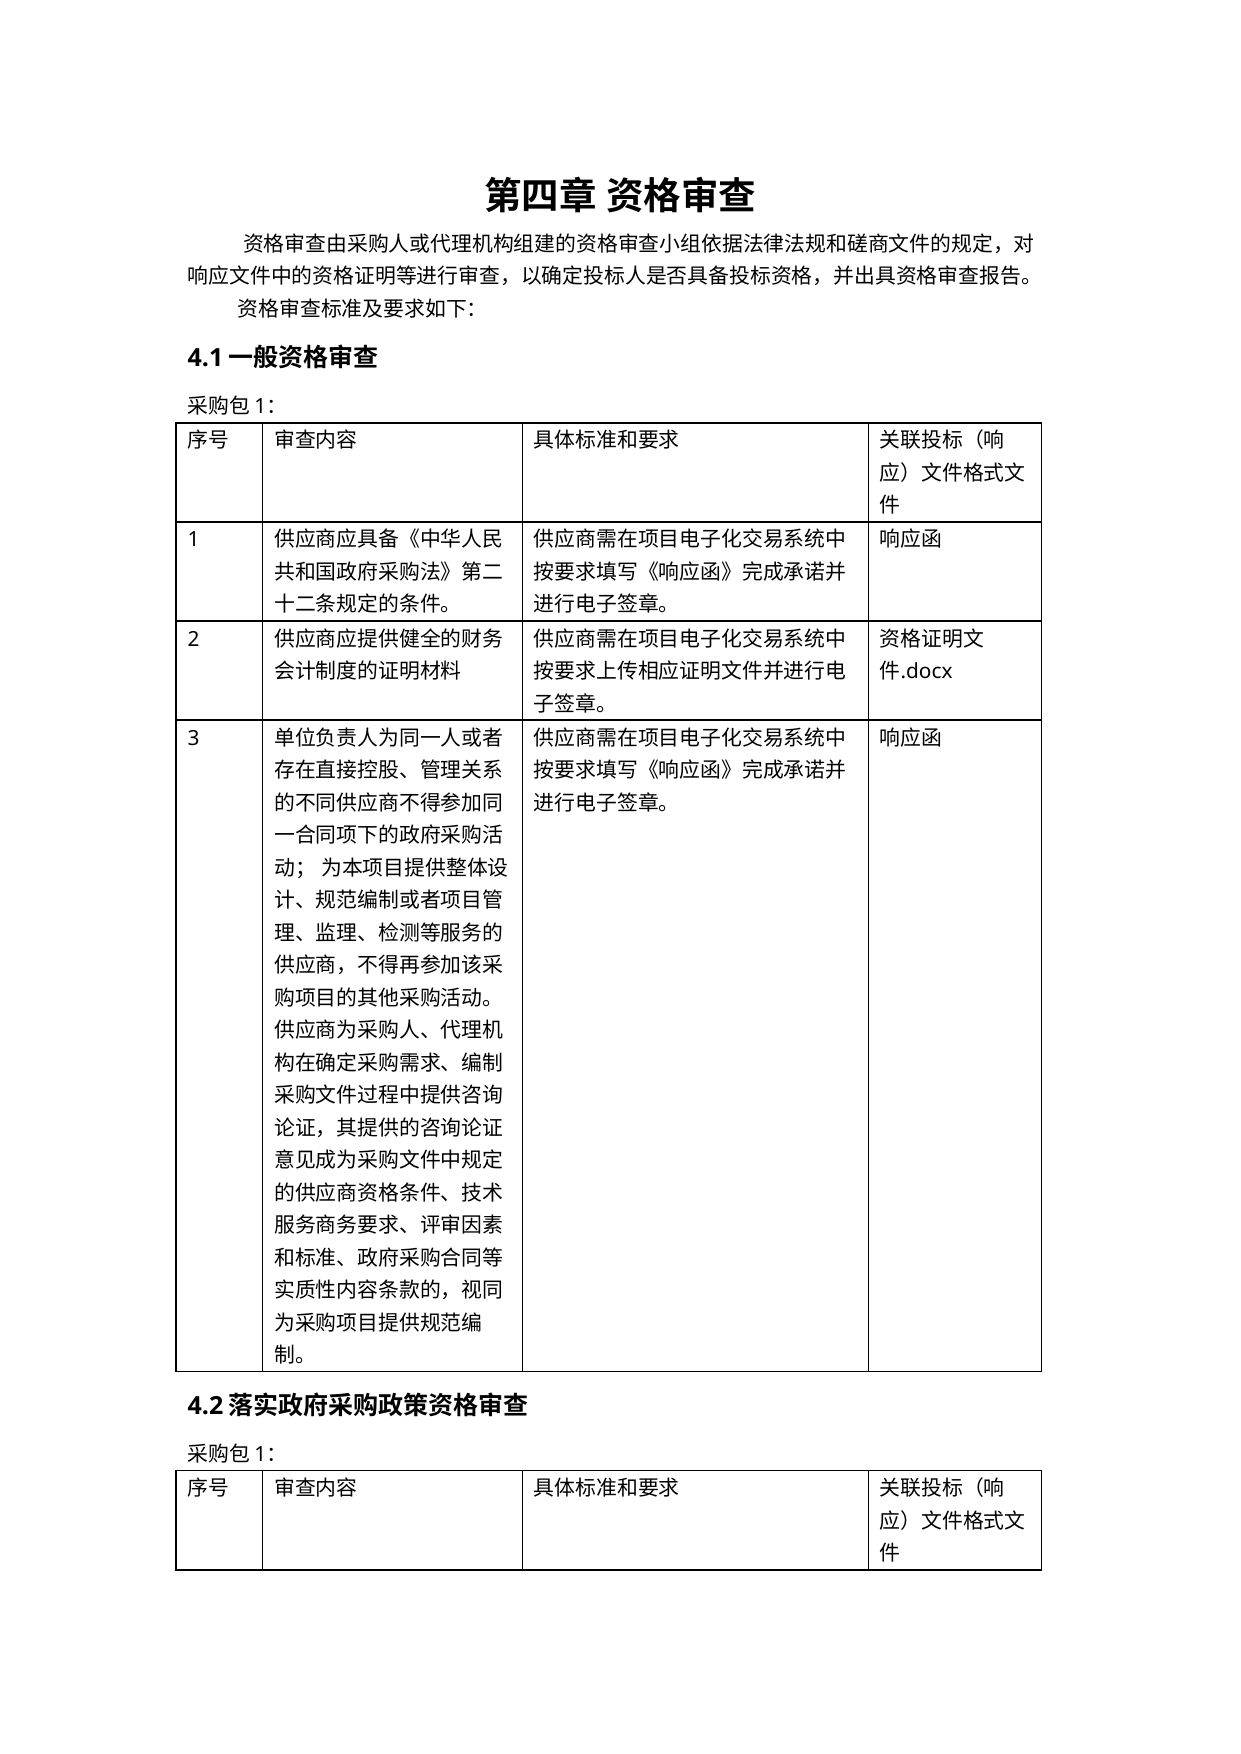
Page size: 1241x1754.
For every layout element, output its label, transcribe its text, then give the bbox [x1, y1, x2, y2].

table_cell 供应商需在项目电子化交易系统中按要求填写《响应函》完成承诺并进行电子签章。 [523, 721, 868, 1371]
table_header 具体标准和要求 [523, 1471, 868, 1569]
table_cell 响应函 [869, 721, 1041, 1371]
table_header 关联投标（响应）文件格式文件 [869, 424, 1041, 521]
table_cell 供应商需在项目电子化交易系统中按要求上传相应证明文件并进行电子签章。 [523, 622, 868, 719]
table_header 审查内容 [263, 424, 522, 521]
table_cell 供应商需在项目电子化交易系统中按要求填写《响应函》完成承诺并进行电子签章。 [523, 523, 868, 620]
table_cell 供应商应具备《中华人民共和国政府采购法》第二十二条规定的条件。 [263, 523, 522, 620]
table_header 序号 [177, 1471, 262, 1569]
text 资格审查标准及要求如下： [187, 292, 1053, 324]
table_cell 2 [177, 622, 262, 719]
table_cell 3 [177, 721, 262, 1371]
table_header 具体标准和要求 [523, 424, 868, 521]
text 4.1一般资格审查 [187, 324, 1053, 389]
table_cell 1 [177, 523, 262, 620]
table_header 审查内容 [263, 1471, 522, 1569]
table_header 关联投标（响应）文件格式文件 [869, 1471, 1041, 1569]
text 采购包1： [187, 1437, 1053, 1470]
table_header 序号 [177, 424, 262, 521]
text 4.2落实政府采购政策资格审查 [187, 1372, 1053, 1437]
text 第四章 资格审查 [187, 162, 1053, 227]
text 资格审查由采购人或代理机构组建的资格审查小组依据法律法规和磋商文件的规定，对响应文件中的资格证明等进行审查，以确定投标人是否具备投标资格，并出具资格审查报告。 [187, 227, 1053, 292]
table_cell 单位负责人为同一人或者存在直接控股、管理关系的不同供应商不得参加同一合同项下的政府采购活动； 为本项目提供整体设计、规范编制或者项目管理、监理、检测等服务的供应商，不得再参加该采购项目的其他采购活动。供应商为采购人、代理机构在确定采购需求、编制采购文件过程中提供咨询论证，其提供的咨询论证意见成为采购文件中规定的供应商资格条件、技术服务商务要求、评审因素和标准、政府采购合同等实质性内容条款的，视同为采购项目提供规范编制。 [263, 721, 522, 1371]
table_cell 资格证明文件.docx [869, 622, 1041, 719]
table_cell 响应函 [869, 523, 1041, 620]
text 采购包1： [187, 389, 1053, 422]
table_cell 供应商应提供健全的财务会计制度的证明材料 [263, 622, 522, 719]
